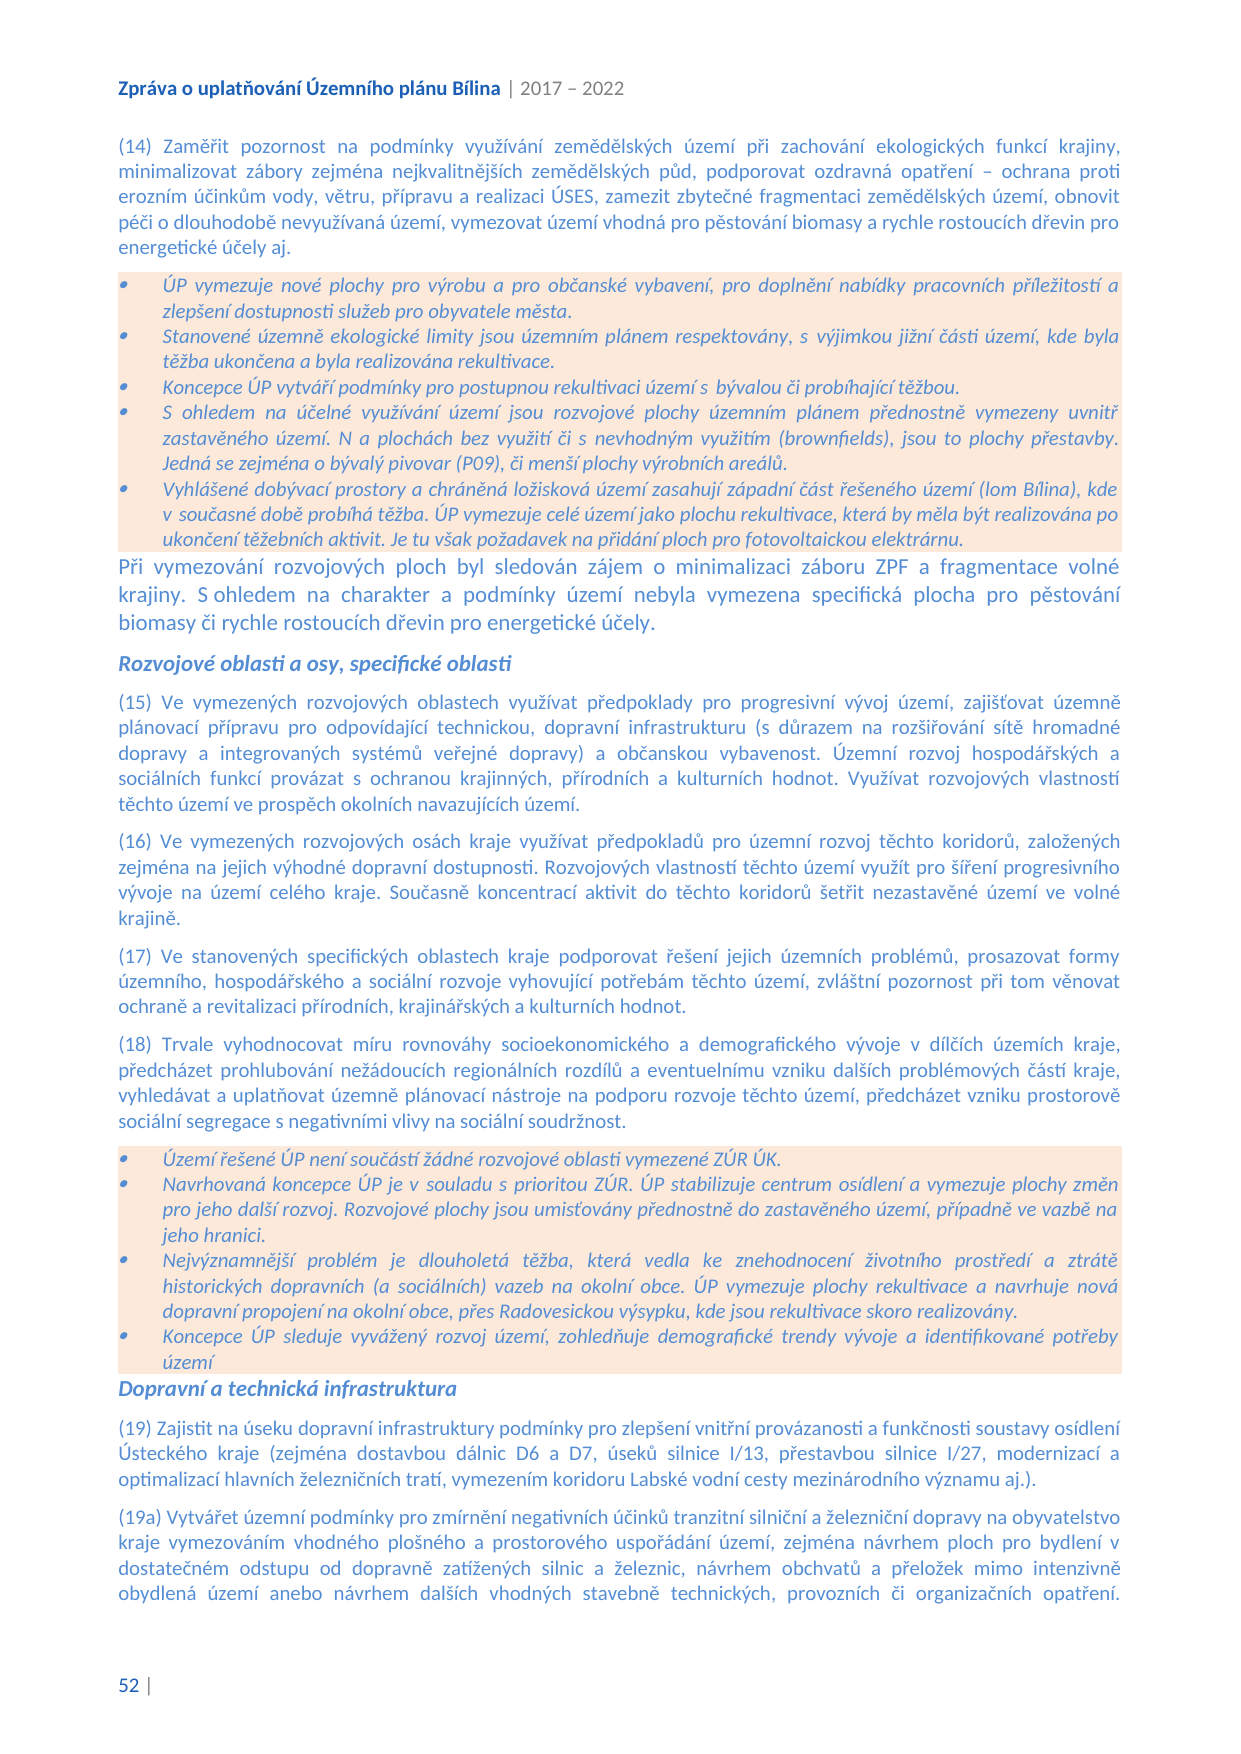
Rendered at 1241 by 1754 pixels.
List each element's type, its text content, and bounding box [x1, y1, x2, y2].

list ÚP vymezuje nové plochy pro výrobu a pro občanské vybavení, pro doplnění nabídky pracovních příležitostí a zlepšení dostupnosti služeb pro obyvatele města. [118, 272, 1122, 323]
list Stanovené územně ekologické limity jsou územním plánem respektovány, s výjimkou jižní části území, kde byla těžba ukončena a byla realizována rekultivace. [118, 323, 1122, 374]
list S ohledem na účelné využívání území jsou rozvojové plochy územním plánem přednostně vymezeny uvnitř zastavěného území. N a plochách bez využití či s nevhodným využitím (brownfields), jsou to plochy přestavby. Jedná se zejména o bývalý pivovar (P09), či menší plochy výrobních areálů. [118, 399, 1122, 476]
text Rozvojové oblasti a osy, specifické oblasti [118, 649, 1122, 677]
list Koncepce ÚP sleduje vyvážený rozvoj území, zohledňuje demografické trendy vývoje a identifikované potřeby území [118, 1324, 1122, 1374]
text (18) Trvale vyhodnocovat míru rovnováhy socioekonomického a demografického vývoje v dílčích územích kraje, předcházet prohlubování nežádoucích regionálních rozdílů a eventuelnímu vzniku dalších problémových částí kraje, vyhledávat a uplatňovat územně plánovací nástroje na podporu rozvoje těchto území, předcházet vzniku prostorově sociální segregace s negativními vlivy na sociální soudržnost. [118, 1032, 1122, 1133]
text (16) Ve vymezených rozvojových osách kraje využívat předpokladů pro územní rozvoj těchto koridorů, založených zejména na jejich výhodné dopravní dostupnosti. Rozvojových vlastností těchto území využít pro šíření progresivního vývoje na území celého kraje. Současně koncentrací aktivit do těchto koridorů šetřit nezastavěné území ve volné krajině. [118, 829, 1122, 930]
text (17) Ve stanovených specifických oblastech kraje podporovat řešení jejich územních problémů, prosazovat formy územního, hospodářského a sociální rozvoje vyhovující potřebám těchto území, zvláštní pozornost při tom věnovat ochraně a revitalizaci přírodních, krajinářských a kulturních hodnot. [118, 943, 1122, 1019]
list Koncepce ÚP vytváří podmínky pro postupnou rekultivaci území s bývalou či probíhající těžbou. [118, 374, 1122, 399]
list Navrhovaná koncepce ÚP je v souladu s prioritou ZÚR. ÚP stabilizuje centrum osídlení a vymezuje plochy změn pro jeho další rozvoj. Rozvojové plochy jsou umisťovány přednostně do zastavěného území, případně ve vazbě na jeho hranici. [118, 1171, 1122, 1247]
list Vyhlášené dobývací prostory a chráněná ložisková území zasahují západní část řešeného území (lom Bílina), kde v současné době probíhá těžba. ÚP vymezuje celé území jako plochu rekultivace, která by měla být realizována po ukončení těžebních aktivit. Je tu však požadavek na přidání ploch pro fotovoltaickou elektrárnu. [118, 476, 1122, 552]
text (19) Zajistit na úseku dopravní infrastruktury podmínky pro zlepšení vnitřní provázanosti a funkčnosti soustavy osídlení Ústeckého kraje (zejména dostavbou dálnic D6 a D7, úseků silnice I/13, přestavbou silnice I/27, modernizací a optimalizací hlavních železničních tratí, vymezením koridoru Labské vodní cesty mezinárodního významu aj.). [118, 1415, 1122, 1491]
list Nejvýznamnější problém je dlouholetá těžba, která vedla ke znehodnocení životního prostředí a ztrátě historických dopravních (a sociálních) vazeb na okolní obce. ÚP vymezuje plochy rekultivace a navrhuje nová dopravní propojení na okolní obce, přes Radovesickou výsypku, kde jsou rekultivace skoro realizovány. [118, 1247, 1122, 1324]
list Území řešené ÚP není součástí žádné rozvojové oblasti vymezené ZÚR ÚK. [118, 1146, 1122, 1171]
text Při vymezování rozvojových ploch byl sledován zájem o minimalizaci záboru ZPF a fragmentace volné krajiny. S ohledem na charakter a podmínky území nebyla vymezena specifická plocha pro pěstování biomasy či rychle rostoucích dřevin pro energetické účely. [118, 552, 1122, 636]
text Dopravní a technická infrastruktura [118, 1374, 1122, 1403]
text (15) Ve vymezených rozvojových oblastech využívat předpoklady pro progresivní vývoj území, zajišťovat územně plánovací přípravu pro odpovídající technickou, dopravní infrastrukturu (s důrazem na rozšiřování sítě hromadné dopravy a integrovaných systémů veřejné dopravy) a občanskou vybavenost. Územní rozvoj hospodářských a sociálních funkcí provázat s ochranou krajinných, přírodních a kulturních hodnot. Využívat rozvojových vlastností těchto území ve prospěch okolních navazujících území. [118, 689, 1122, 816]
text (14) Zaměřit pozornost na podmínky využívání zemědělských území při zachování ekologických funkcí krajiny, minimalizovat zábory zejména nejkvalitnějších zemědělských půd, podporovat ozdravná opatření – ochrana proti erozním účinkům vody, větru, přípravu a realizaci ÚSES, zamezit zbytečné fragmentaci zemědělských území, obnovit péči o dlouhodobě nevyužívaná území, vymezovat území vhodná pro pěstování biomasy a rychle rostoucích dřevin pro energetické účely aj. [118, 133, 1122, 260]
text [118, 1504, 1122, 1606]
